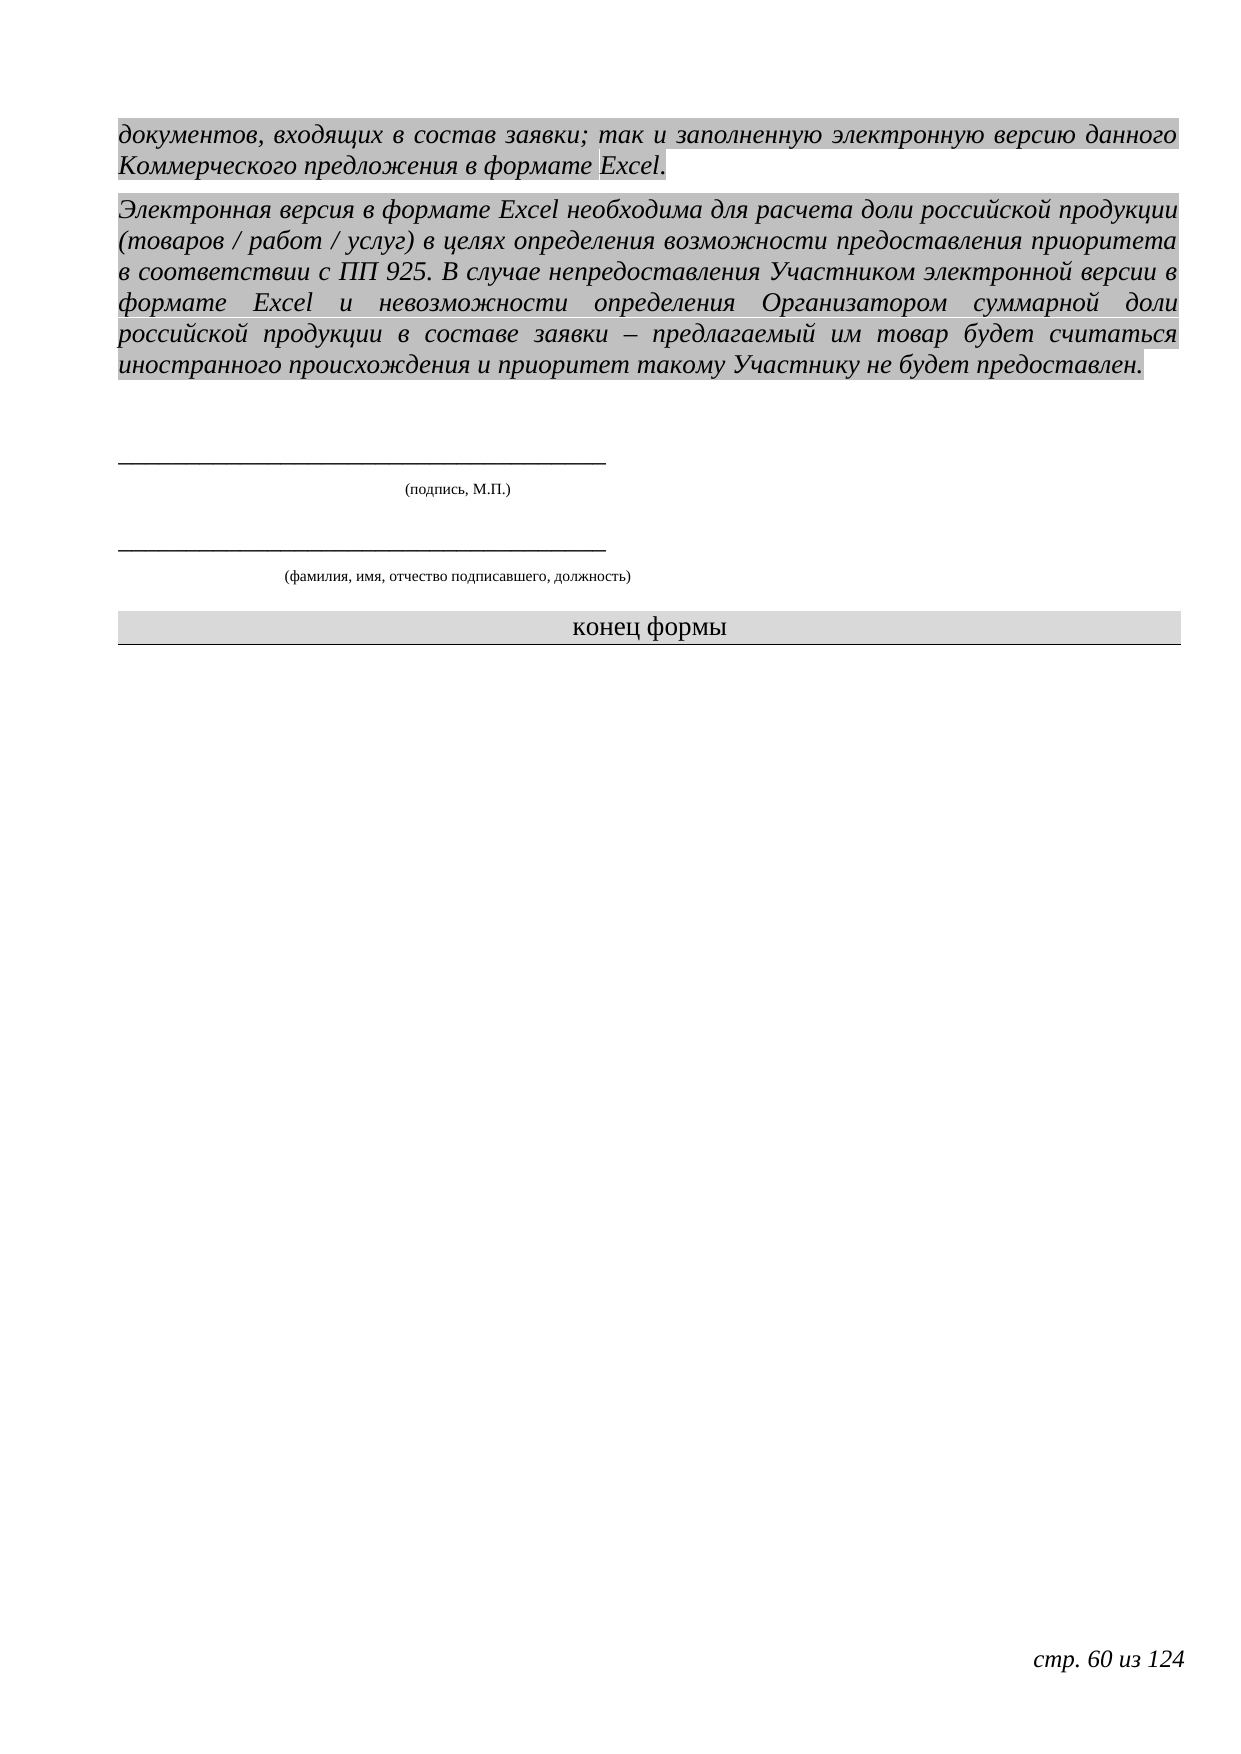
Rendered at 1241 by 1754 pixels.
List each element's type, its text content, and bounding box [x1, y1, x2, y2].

text ____________________________________ [118, 523, 1181, 554]
text (подпись, М.П.) [118, 479, 797, 511]
text (фамилия, имя, отчество подписавшего, должность) [118, 567, 797, 598]
text ____________________________________ [118, 436, 1181, 467]
text конец формы [118, 611, 1181, 644]
text Электронная версия в формате Excel необходима для расчета доли российской продукции (товаров / работ / услуг) в целях определения возможности предоставления приоритета в соответствии с ПП 925. В случае непредоставления Участником электронной версии в формате Excel и невозможности определения Организатором суммарной доли российской продукции в составе заявки – предлагаемый им товар будет считаться иностранного происхождения и приоритет такому Участнику не будет предоставлен. [118, 193, 1181, 380]
